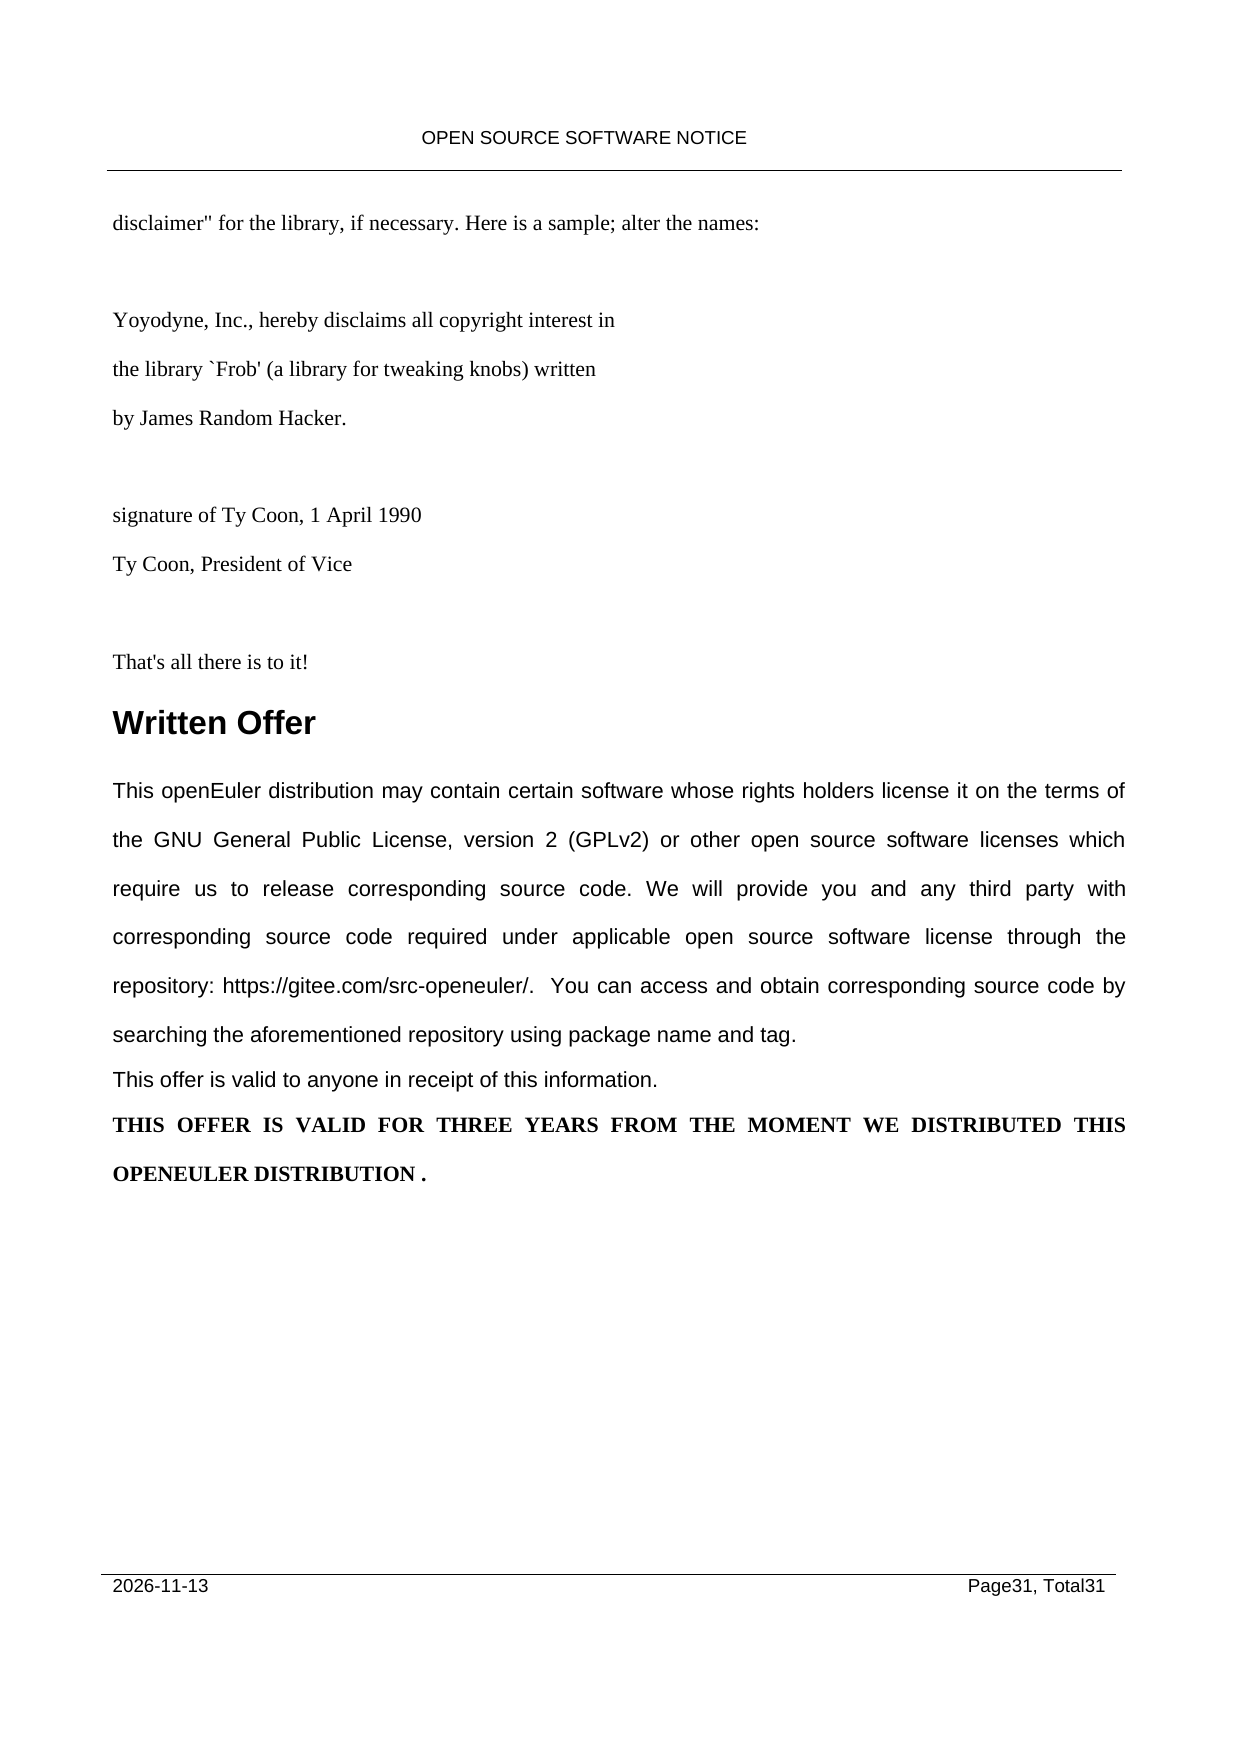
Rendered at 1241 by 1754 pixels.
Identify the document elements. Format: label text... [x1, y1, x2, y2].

text This openEuler distribution may contain certain software whose rights holders license it on the terms of the GNU General Public License, version 2 (GPLv2) or other open source software licenses which require us to release corresponding source code. We will provide you and any third party with corresponding source code required under applicable open source software license through the repository: https://gitee.com/src-openeuler/. You can access and obtain corresponding source code by searching the aforementioned repository using package name and tag. [112, 774, 1128, 1051]
text THIS OFFER IS VALID FOR THREE YEARS FROM THE MOMENT WE DISTRIBUTED THIS OPENEULER DISTRIBUTION . [112, 1108, 1128, 1189]
text Written Offer [112, 690, 1128, 755]
text This offer is valid to anyone in receipt of this information. [112, 1063, 1128, 1096]
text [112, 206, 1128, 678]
